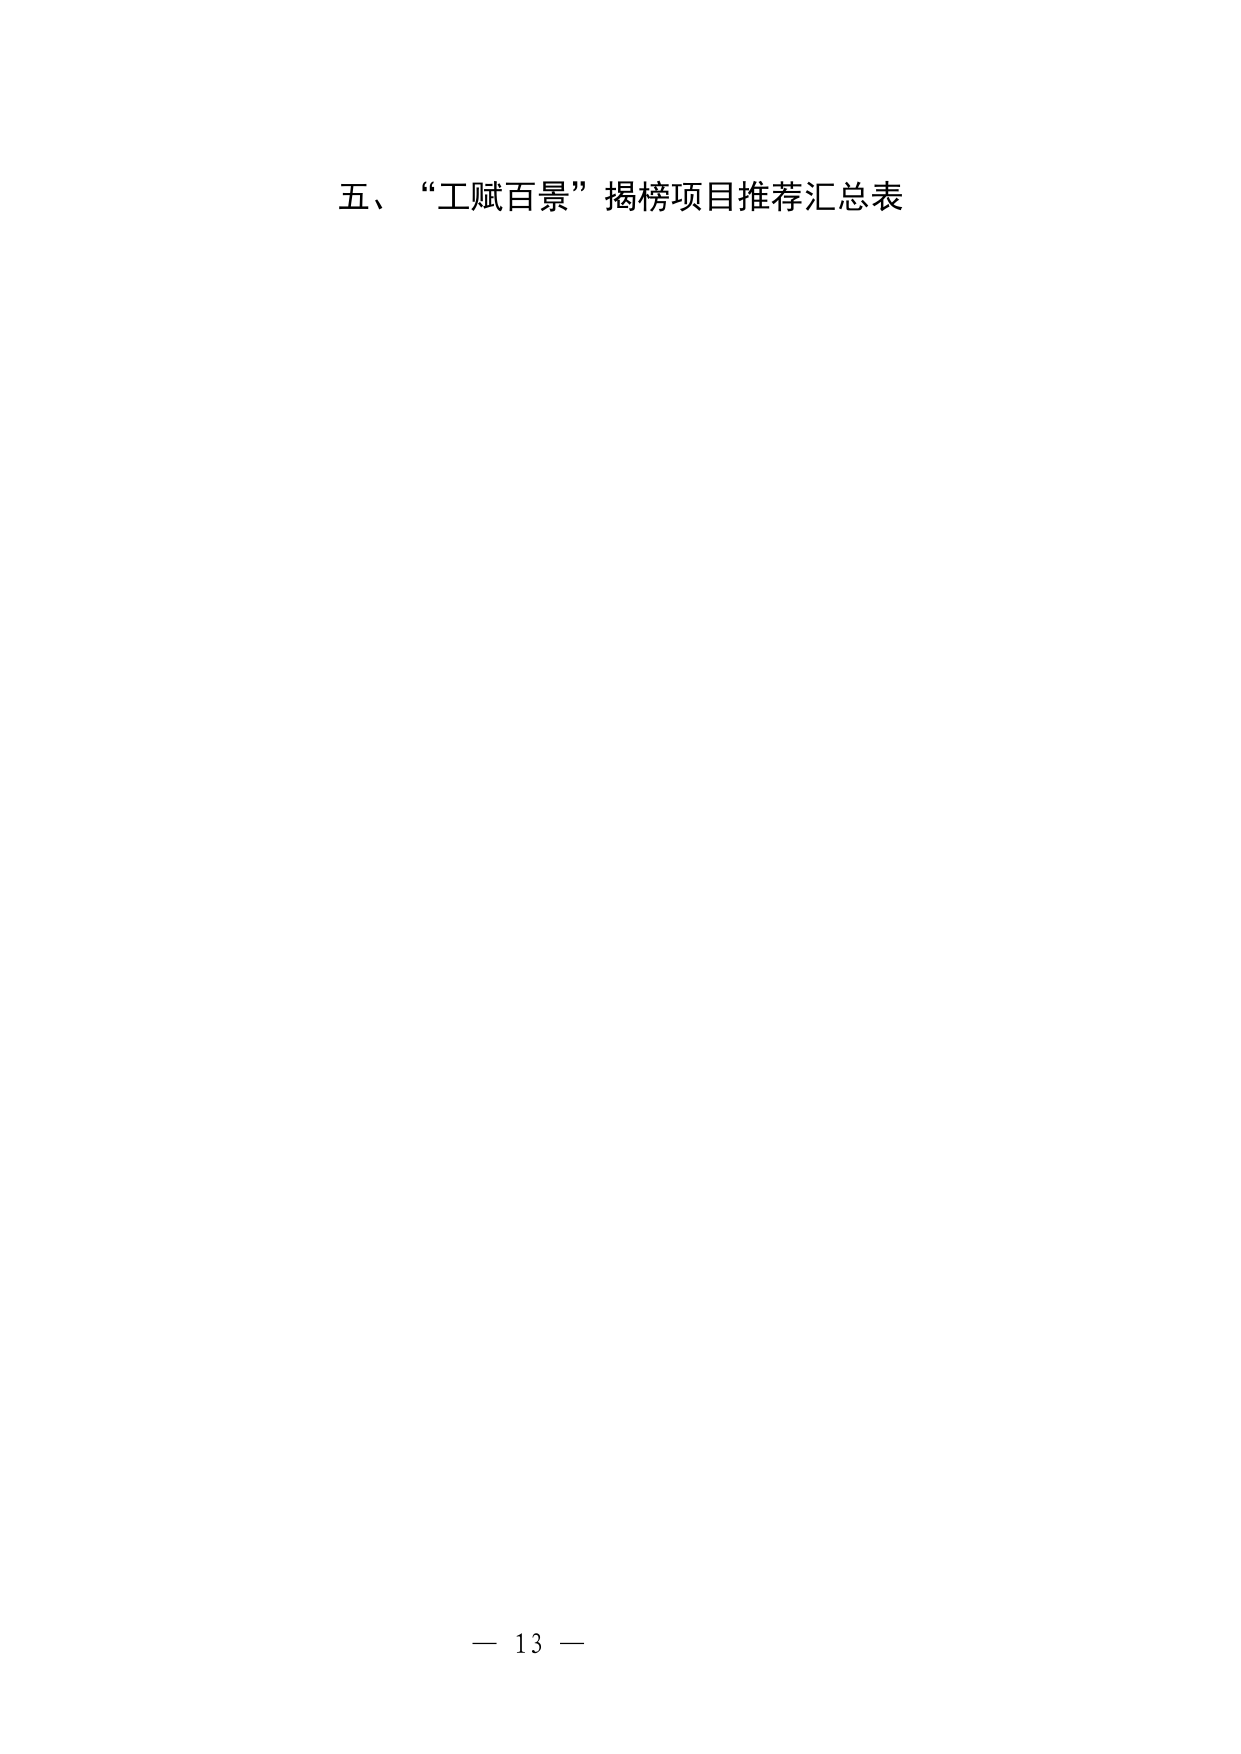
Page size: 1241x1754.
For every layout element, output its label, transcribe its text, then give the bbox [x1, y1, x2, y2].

text 五、“工赋百景”揭榜项目推荐汇总表 [187, 162, 1053, 227]
